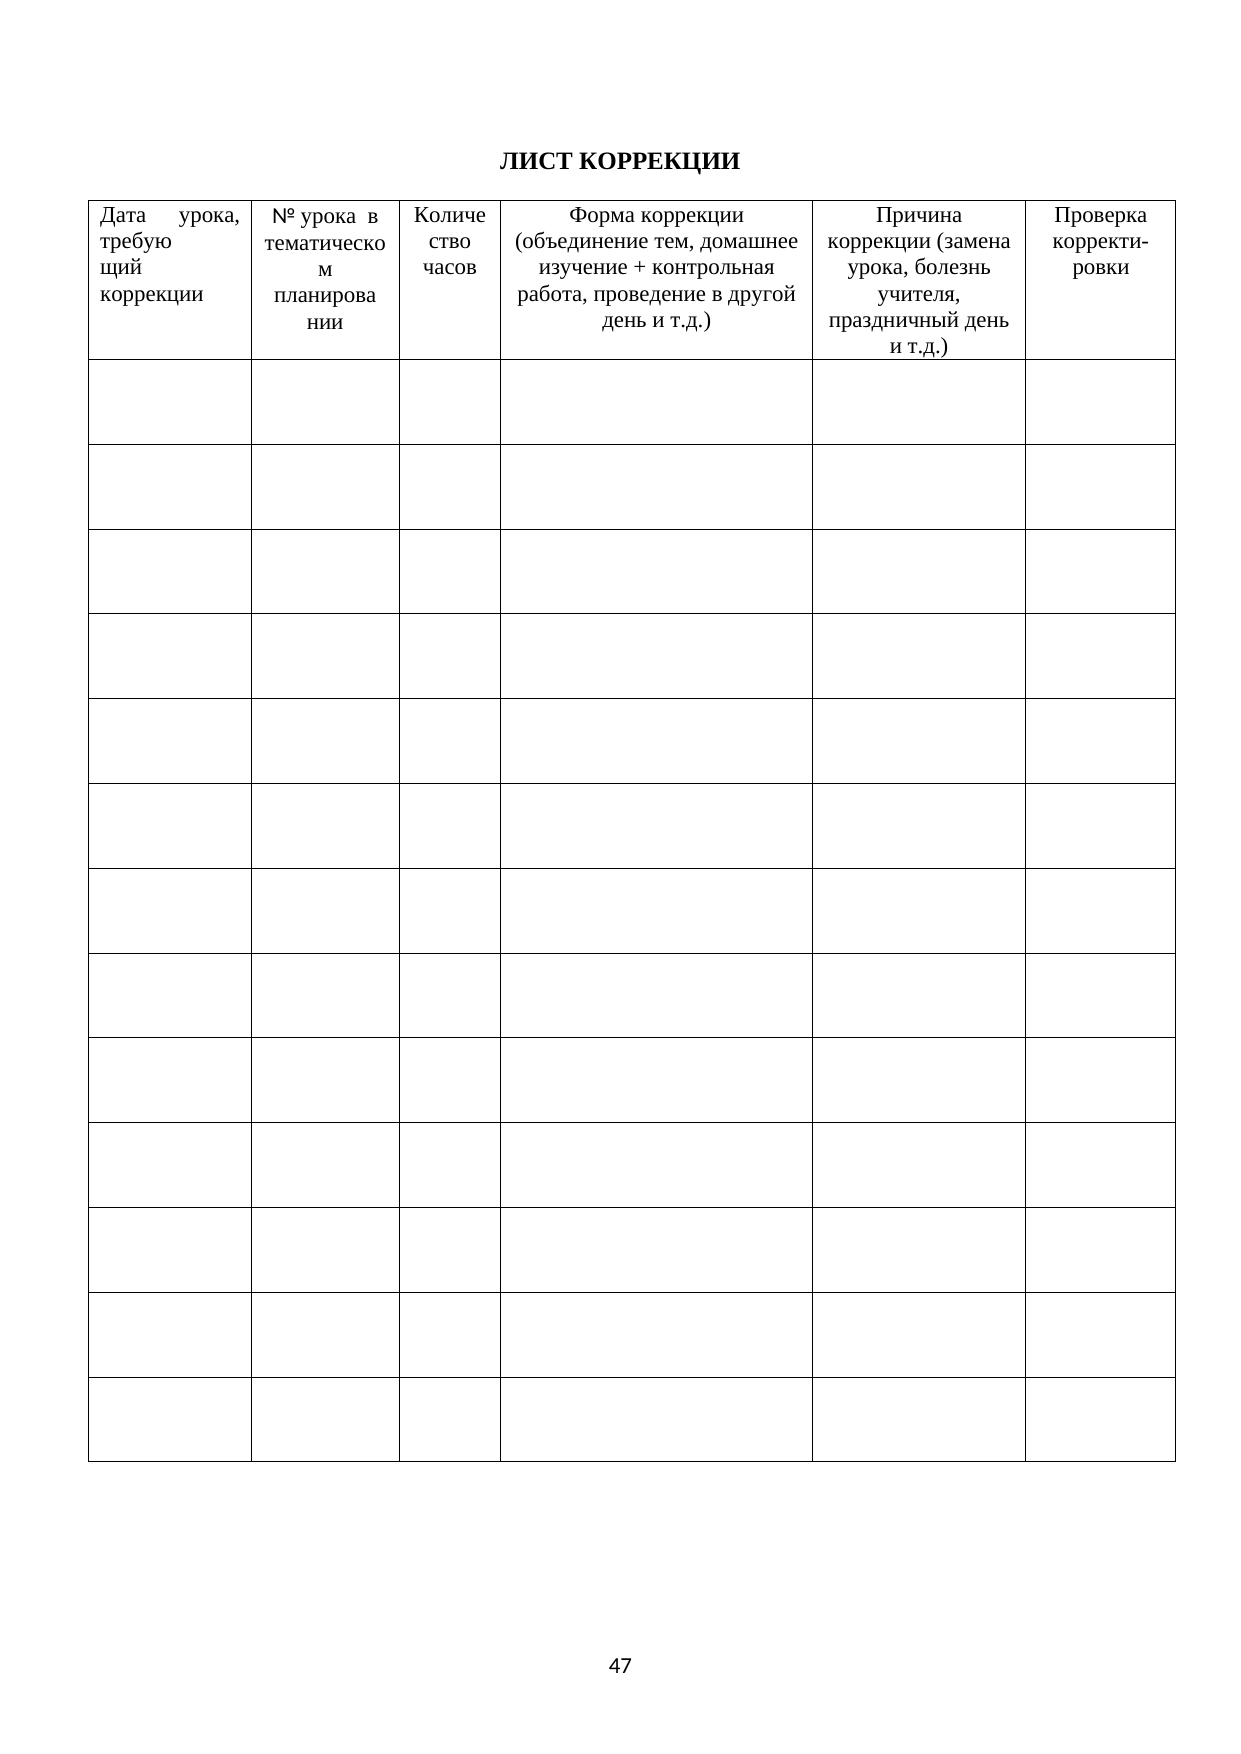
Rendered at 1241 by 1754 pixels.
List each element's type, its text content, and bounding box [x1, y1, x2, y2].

text ЛИСТ КОРРЕКЦИИ [118, 146, 1122, 175]
table_cell [501, 954, 812, 1037]
table_cell [813, 530, 1025, 613]
table_cell [400, 1208, 500, 1292]
table_cell [813, 1208, 1025, 1292]
table_cell [501, 1378, 812, 1461]
table_cell [89, 954, 251, 1037]
table_cell [252, 784, 399, 868]
table_cell [813, 1378, 1025, 1461]
table_header № урока в тематическом планирова нии [252, 201, 399, 359]
table_cell [252, 1378, 399, 1461]
table_cell [252, 530, 399, 613]
table_cell [400, 869, 500, 952]
table_cell [252, 360, 399, 444]
table_cell [1026, 360, 1175, 444]
table_cell [89, 445, 251, 528]
table_cell [400, 614, 500, 698]
table_cell [400, 1378, 500, 1461]
table_header Дата урока, требую щий коррекции [89, 201, 251, 359]
table_cell [89, 869, 251, 952]
table_cell [1026, 614, 1175, 698]
table_cell [400, 954, 500, 1037]
table_cell [89, 530, 251, 613]
table_cell [501, 1293, 812, 1376]
table_cell [501, 699, 812, 783]
table_cell [501, 1123, 812, 1207]
table_cell [400, 784, 500, 868]
table_cell [400, 1123, 500, 1207]
table_cell [252, 614, 399, 698]
table_cell [813, 784, 1025, 868]
table_header Проверка корректи- ровки [1026, 201, 1175, 359]
table_cell [501, 1038, 812, 1122]
table_cell [400, 360, 500, 444]
table_cell [89, 1293, 251, 1376]
table_cell [501, 1208, 812, 1292]
table_cell [89, 1123, 251, 1207]
table_cell [501, 445, 812, 528]
table_cell [1026, 954, 1175, 1037]
table_cell [252, 445, 399, 528]
table_cell [813, 360, 1025, 444]
table_cell [252, 869, 399, 952]
table_cell [1026, 1208, 1175, 1292]
table_cell [89, 360, 251, 444]
table_cell [252, 1038, 399, 1122]
table_cell [89, 1038, 251, 1122]
table_cell [400, 445, 500, 528]
table_cell [501, 530, 812, 613]
table_cell [89, 1378, 251, 1461]
table_cell [813, 699, 1025, 783]
table_cell [400, 1293, 500, 1376]
table_cell [813, 869, 1025, 952]
table_cell [813, 1293, 1025, 1376]
table_cell [813, 1123, 1025, 1207]
table_cell [813, 614, 1025, 698]
table_cell [400, 699, 500, 783]
table_header Форма коррекции (объединение тем, домашнее изучение + контрольная работа, проведение в другой день и т.д.) [501, 201, 812, 359]
table_cell [1026, 784, 1175, 868]
table_cell [1026, 1038, 1175, 1122]
table_cell [813, 954, 1025, 1037]
table_cell [89, 784, 251, 868]
table_cell [252, 1293, 399, 1376]
table_cell [1026, 1123, 1175, 1207]
table_cell [89, 614, 251, 698]
table_cell [252, 699, 399, 783]
table_cell [1026, 530, 1175, 613]
table_header Количество часов [400, 201, 500, 359]
table_cell [1026, 1378, 1175, 1461]
table_cell [501, 784, 812, 868]
table_cell [1026, 869, 1175, 952]
table_cell [501, 360, 812, 444]
table_cell [252, 954, 399, 1037]
table_cell [501, 614, 812, 698]
table_cell [1026, 445, 1175, 528]
table_cell [400, 530, 500, 613]
table_cell [501, 869, 812, 952]
table_cell [89, 699, 251, 783]
table_cell [400, 1038, 500, 1122]
table_cell [252, 1208, 399, 1292]
table_cell [1026, 699, 1175, 783]
table_cell [813, 445, 1025, 528]
table_header Причина коррекции (замена урока, болезнь учителя, праздничный день и т.д.) [813, 201, 1025, 359]
table_cell [813, 1038, 1025, 1122]
table_cell [1026, 1293, 1175, 1376]
table_cell [252, 1123, 399, 1207]
table_cell [89, 1208, 251, 1292]
